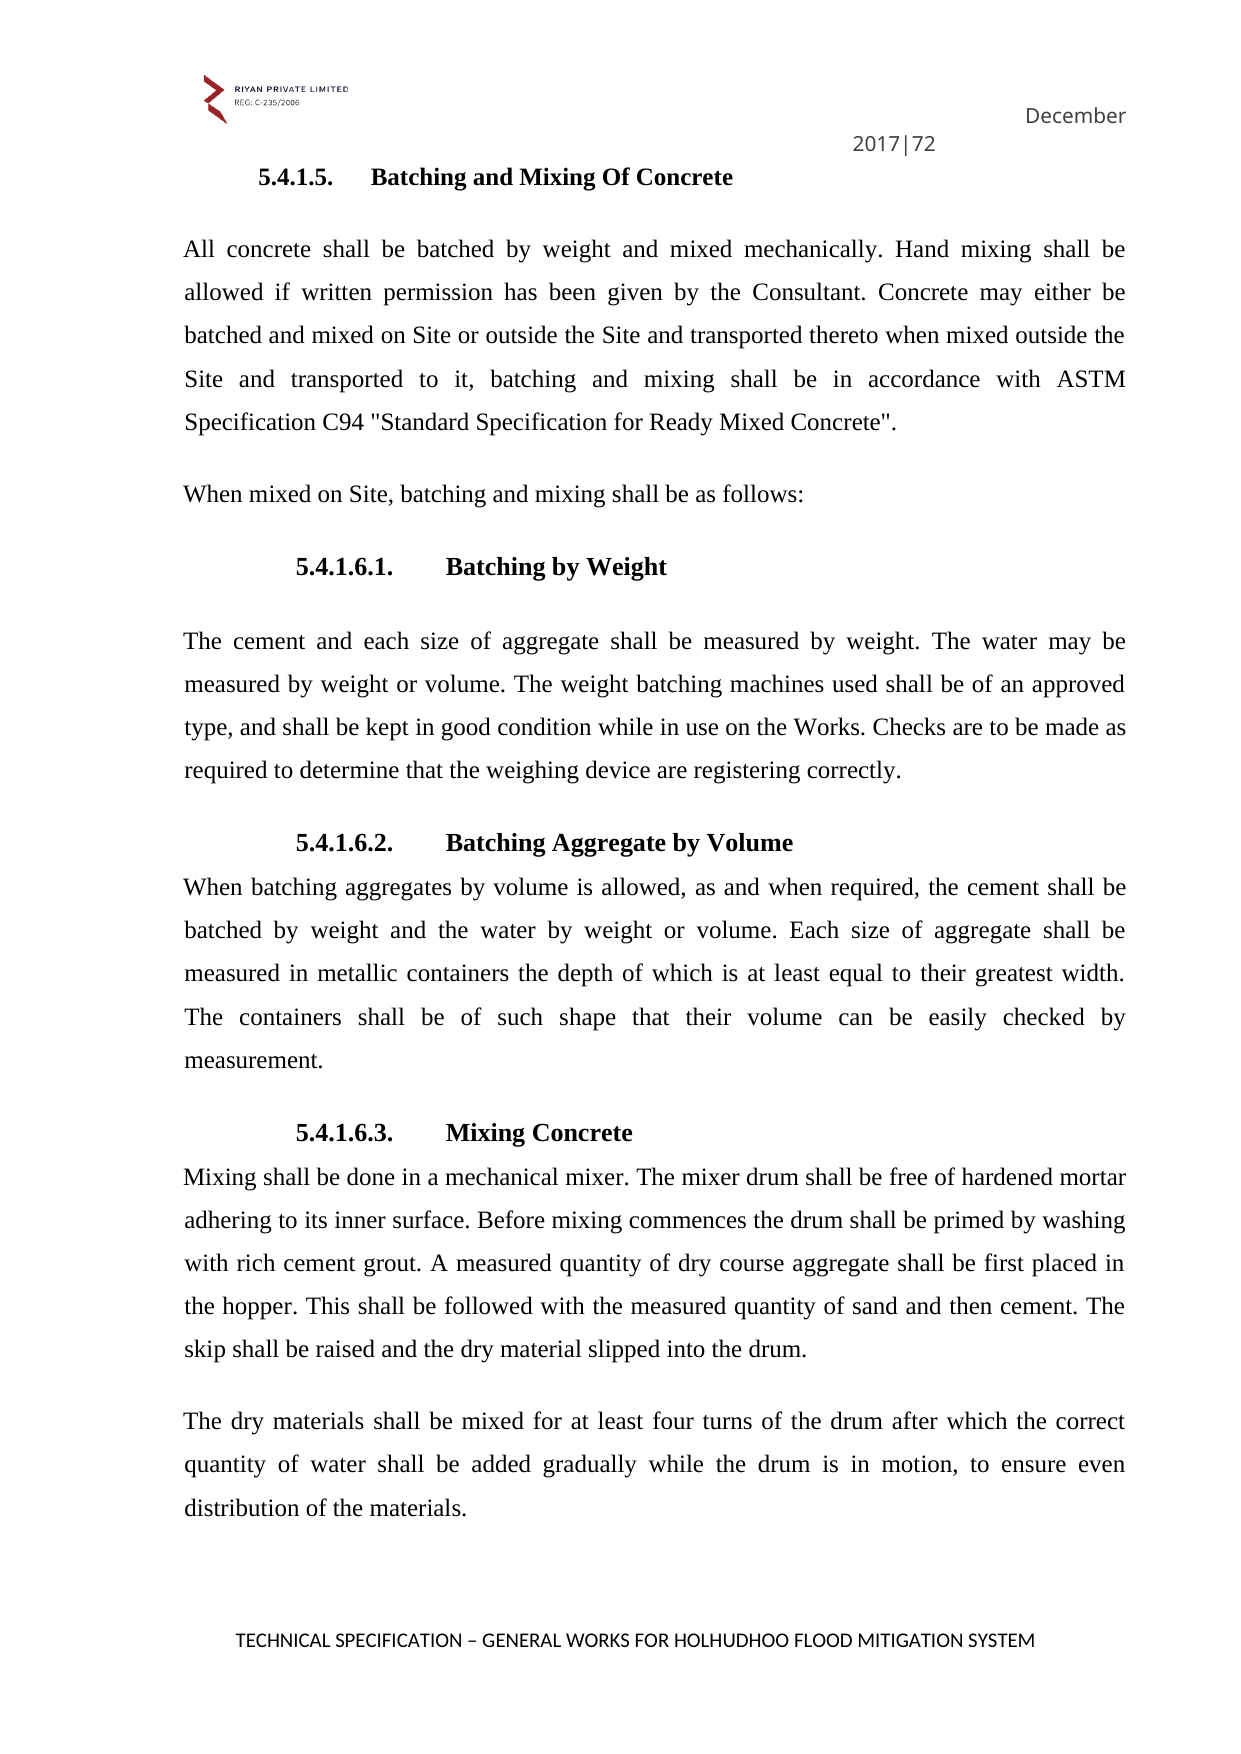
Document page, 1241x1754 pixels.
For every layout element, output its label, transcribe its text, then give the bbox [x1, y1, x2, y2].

subtitle Batching and Mixing Of Concrete [258, 162, 1126, 219]
text All concrete shall be batched by weight and mixed mechanically. Hand mixing shall be allowed if written permission has been given by the Consultant. Concrete may either be batched and mixed on Site or outside the Site and transported thereto when mixed outside the Site and transported to it, batching and mixing shall be in accordance with ASTM Specification C94 "Standard Specification for Ready Mixed Concrete". [183, 234, 1127, 436]
subtitle Mixing Concrete [296, 1117, 1126, 1147]
subtitle Batching Aggregate by Volume [296, 827, 1126, 857]
text The dry materials shall be mixed for at least four turns of the drum after which the correct quantity of water shall be added gradually while the drum is in motion, to ensure even distribution of the materials. [183, 1406, 1127, 1521]
text When mixed on Site, batching and mixing shall be as follows: [183, 479, 1127, 508]
picture [203, 75, 348, 124]
subtitle Batching by Weight [296, 551, 1126, 611]
text The cement and each size of aggregate shall be measured by weight. The water may be measured by weight or volume. The weight batching machines used shall be of an approved type, and shall be kept in good condition while in use on the Works. Checks are to be made as required to determine that the weighing device are registering correctly. [183, 626, 1127, 784]
text When batching aggregates by volume is allowed, as and when required, the cement shall be batched by weight and the water by weight or volume. Each size of aggregate shall be measured in metallic containers the depth of which is at least equal to their greatest width. The containers shall be of such shape that their volume can be easily checked by measurement. [183, 872, 1127, 1073]
text Mixing shall be done in a mechanical mixer. The mixer drum shall be free of hardened mortar adhering to its inner surface. Before mixing commences the drum shall be primed by washing with rich cement grout. A measured quantity of dry course aggregate shall be first placed in the hopper. This shall be followed with the measured quantity of sand and then cement. The skip shall be raised and the dry material slipped into the drum. [183, 1162, 1127, 1363]
